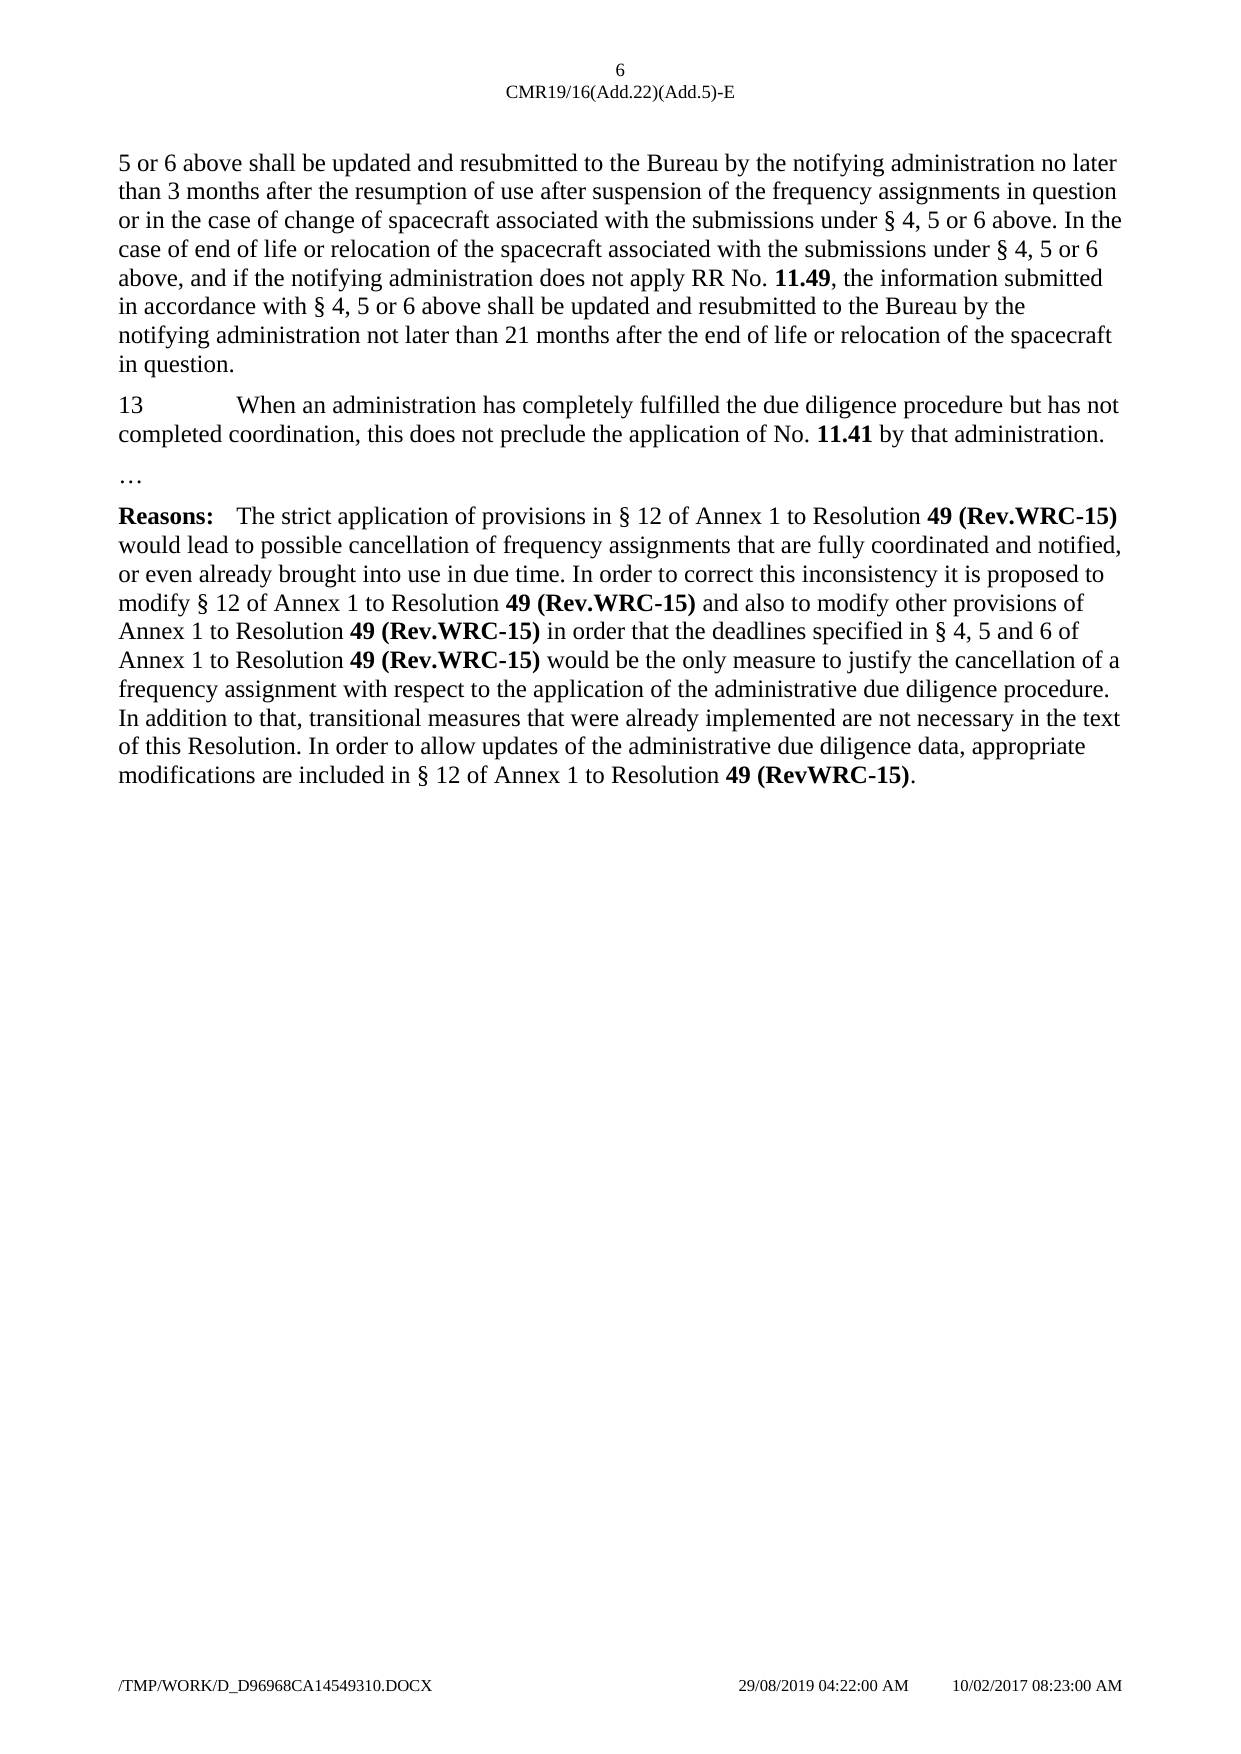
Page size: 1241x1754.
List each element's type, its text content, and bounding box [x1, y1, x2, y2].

text … [118, 460, 1122, 489]
text 12 [118, 148, 1122, 378]
text Reasons: The strict application of provisions in § 12 of Annex 1 to Resolution 49 (Rev.WRC-15) would lead to possible cancellation of frequency assignments that are fully coordinated and notified, or even already brought into use in due time. In order to correct this inconsistency it is proposed to modify § 12 of Annex 1 to Resolution 49 (Rev.WRC-15) and also to modify other provisions of Annex 1 to Resolution 49 (Rev.WRC-15) in order that the deadlines specified in § 4, 5 and 6 of Annex 1 to Resolution 49 (Rev.WRC-15) would be the only measure to justify the cancellation of a frequency assignment with respect to the application of the administrative due diligence procedure. In addition to that, transitional measures that were already implemented are not necessary in the text of this Resolution. In order to allow updates of the administrative due diligence data, appropriate modifications are included in § 12 of Annex 1 to Resolution 49 (RevWRC-15). [118, 501, 1122, 789]
text 13 When an administration has completely fulfilled the due diligence procedure but has not completed coordination, this does not preclude the application of No. 11.41 by that administration. [118, 390, 1122, 448]
